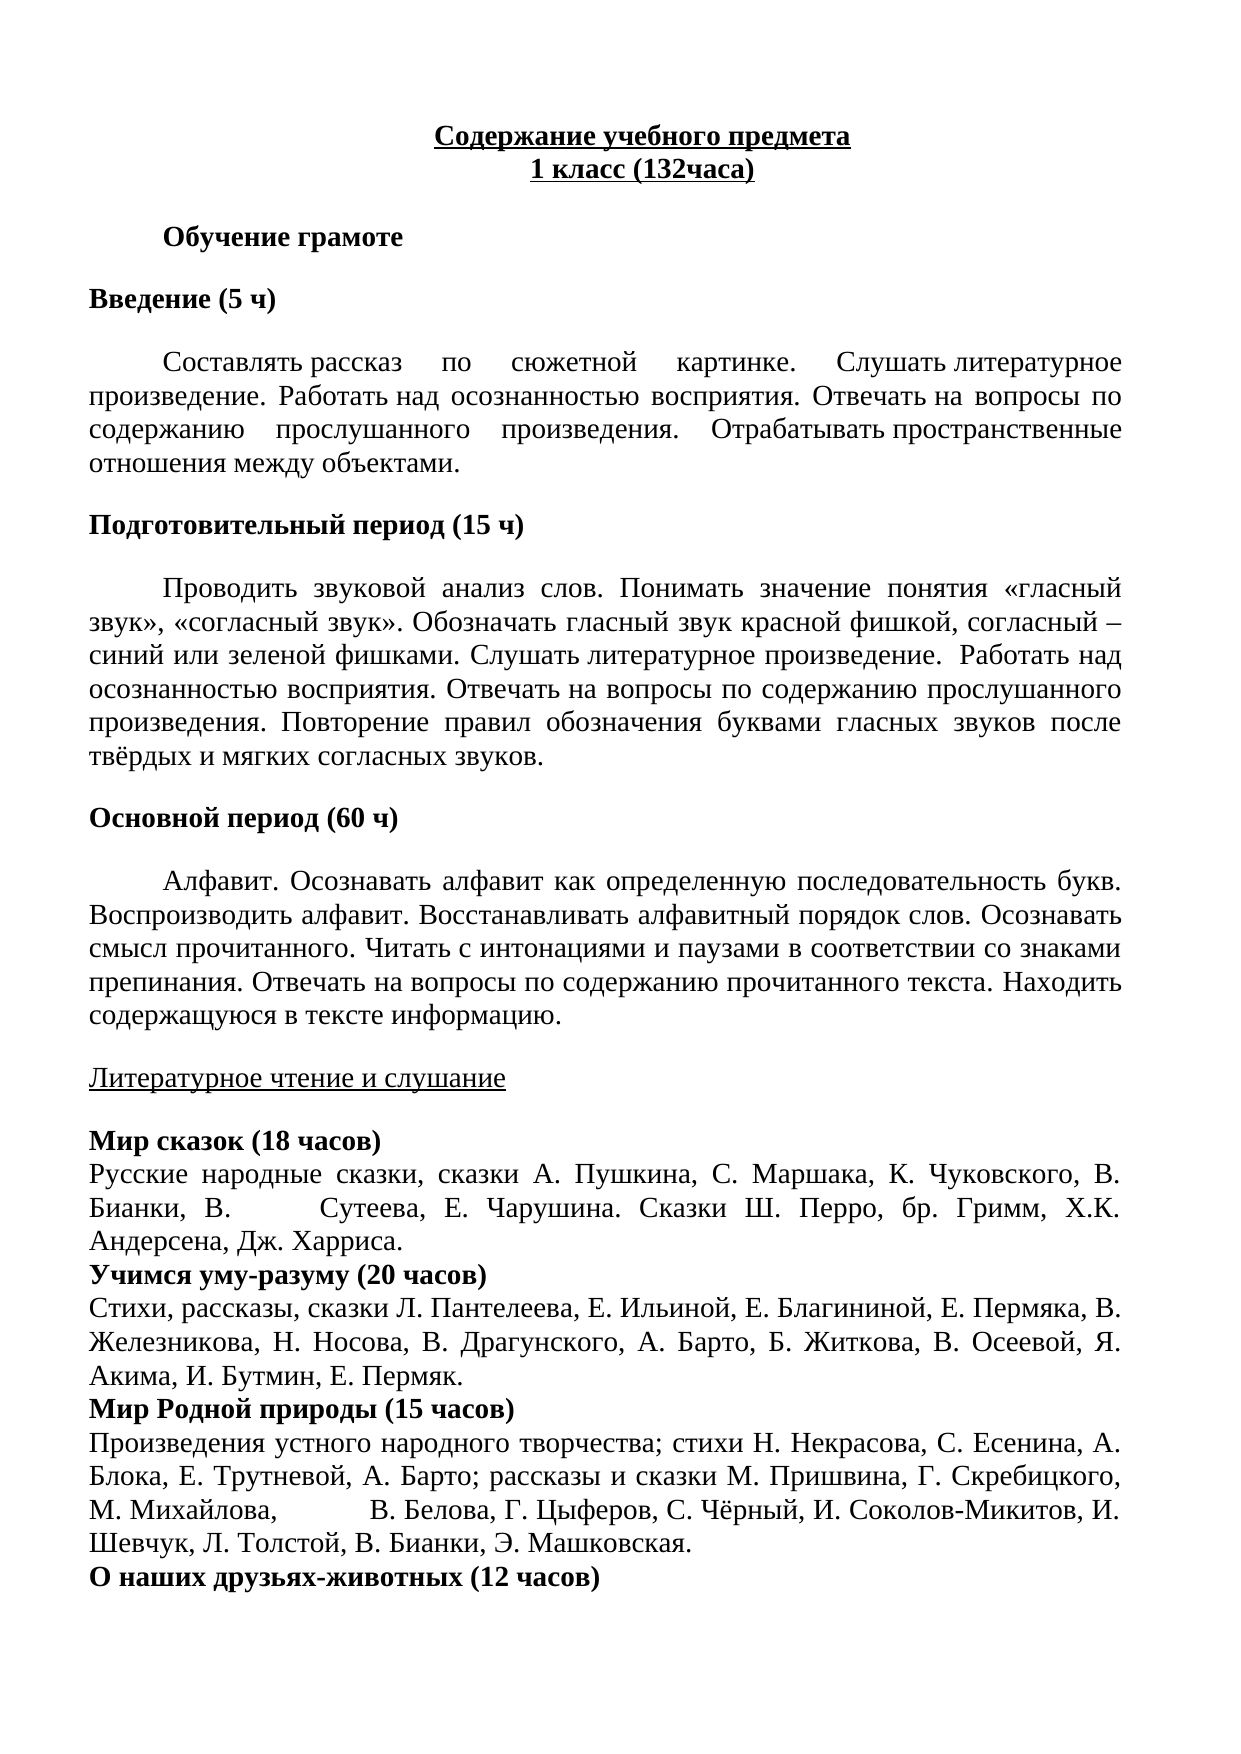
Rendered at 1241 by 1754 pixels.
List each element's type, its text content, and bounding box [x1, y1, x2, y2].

text Учимся уму-разуму (20 часов) [89, 1257, 1122, 1291]
text О наших друзьях-животных (12 часов) [89, 1559, 1122, 1592]
text Мир Родной природы (15 часов) [89, 1391, 1122, 1425]
text Введение (5 ч) [89, 281, 1122, 315]
text Основной период (60 ч) [89, 801, 1122, 834]
text Составлять рассказ по сюжетной картинке. Слушать литературное произведение. Работать над осознанностью восприятия. Отвечать на вопросы по содержанию прослушанного произведения. Отрабатывать пространственные отношения между объектами. [89, 344, 1122, 478]
text Произведения устного народного творчества; стихи Н. Некрасова, С. Есенина, А. Блока, Е. Трутневой, А. Барто; рассказы и сказки М. Пришвина, Г. Скребицкого, М. Михайлова, В. Белова, Г. Цыферов, С. Чёрный, И. Соколов-Микитов, И. Шевчук, Л. Толстой, В. Бианки, Э. Машковская. [89, 1425, 1122, 1559]
text Русские народные сказки, сказки А. Пушкина, С. Маршака, К. Чуковского, В. Бианки, В. Сутеева, Е. Чарушина. Сказки Ш. Перро, бр. Гримм, Х.К. Андерсена, Дж. Харриса. [89, 1156, 1122, 1257]
text 1 класс (132часа) [89, 152, 1122, 185]
text Стихи, рассказы, сказки Л. Пантелеева, Е. Ильиной, Е. Благининой, Е. Пермяка, В. Железникова, Н. Носова, В. Драгунского, А. Барто, Б. Житкова, В. Осеевой, Я. Акима, И. Бутмин, Е. Пермяк. [89, 1291, 1122, 1391]
text Содержание учебного предмета [89, 118, 1122, 152]
text Мир сказок (18 часов) [89, 1123, 1122, 1156]
text Проводить звуковой анализ слов. Понимать значение понятия «гласный звук», «согласный звук». Обозначать гласный звук красной фишкой, согласный – синий или зеленой фишками. Слушать литературное произведение. Работать над осознанностью восприятия. Отвечать на вопросы по содержанию прослушанного произведения. Повторение правил обозначения буквами гласных звуков после твёрдых и мягких согласных звуков. [89, 570, 1122, 771]
text Литературное чтение и слушание [89, 1060, 1122, 1094]
text Алфавит. Осознавать алфавит как определенную последовательность букв. Воспроизводить алфавит. Восстанавливать алфавитный порядок слов. Осознавать смысл прочитанного. Читать с интонациями и паузами в соответствии со знаками препинания. Отвечать на вопросы по содержанию прочитанного текста. Находить содержащуюся в тексте информацию. [89, 863, 1122, 1031]
text Подготовительный период (15 ч) [89, 507, 1122, 541]
text Обучение грамоте [89, 219, 1122, 252]
